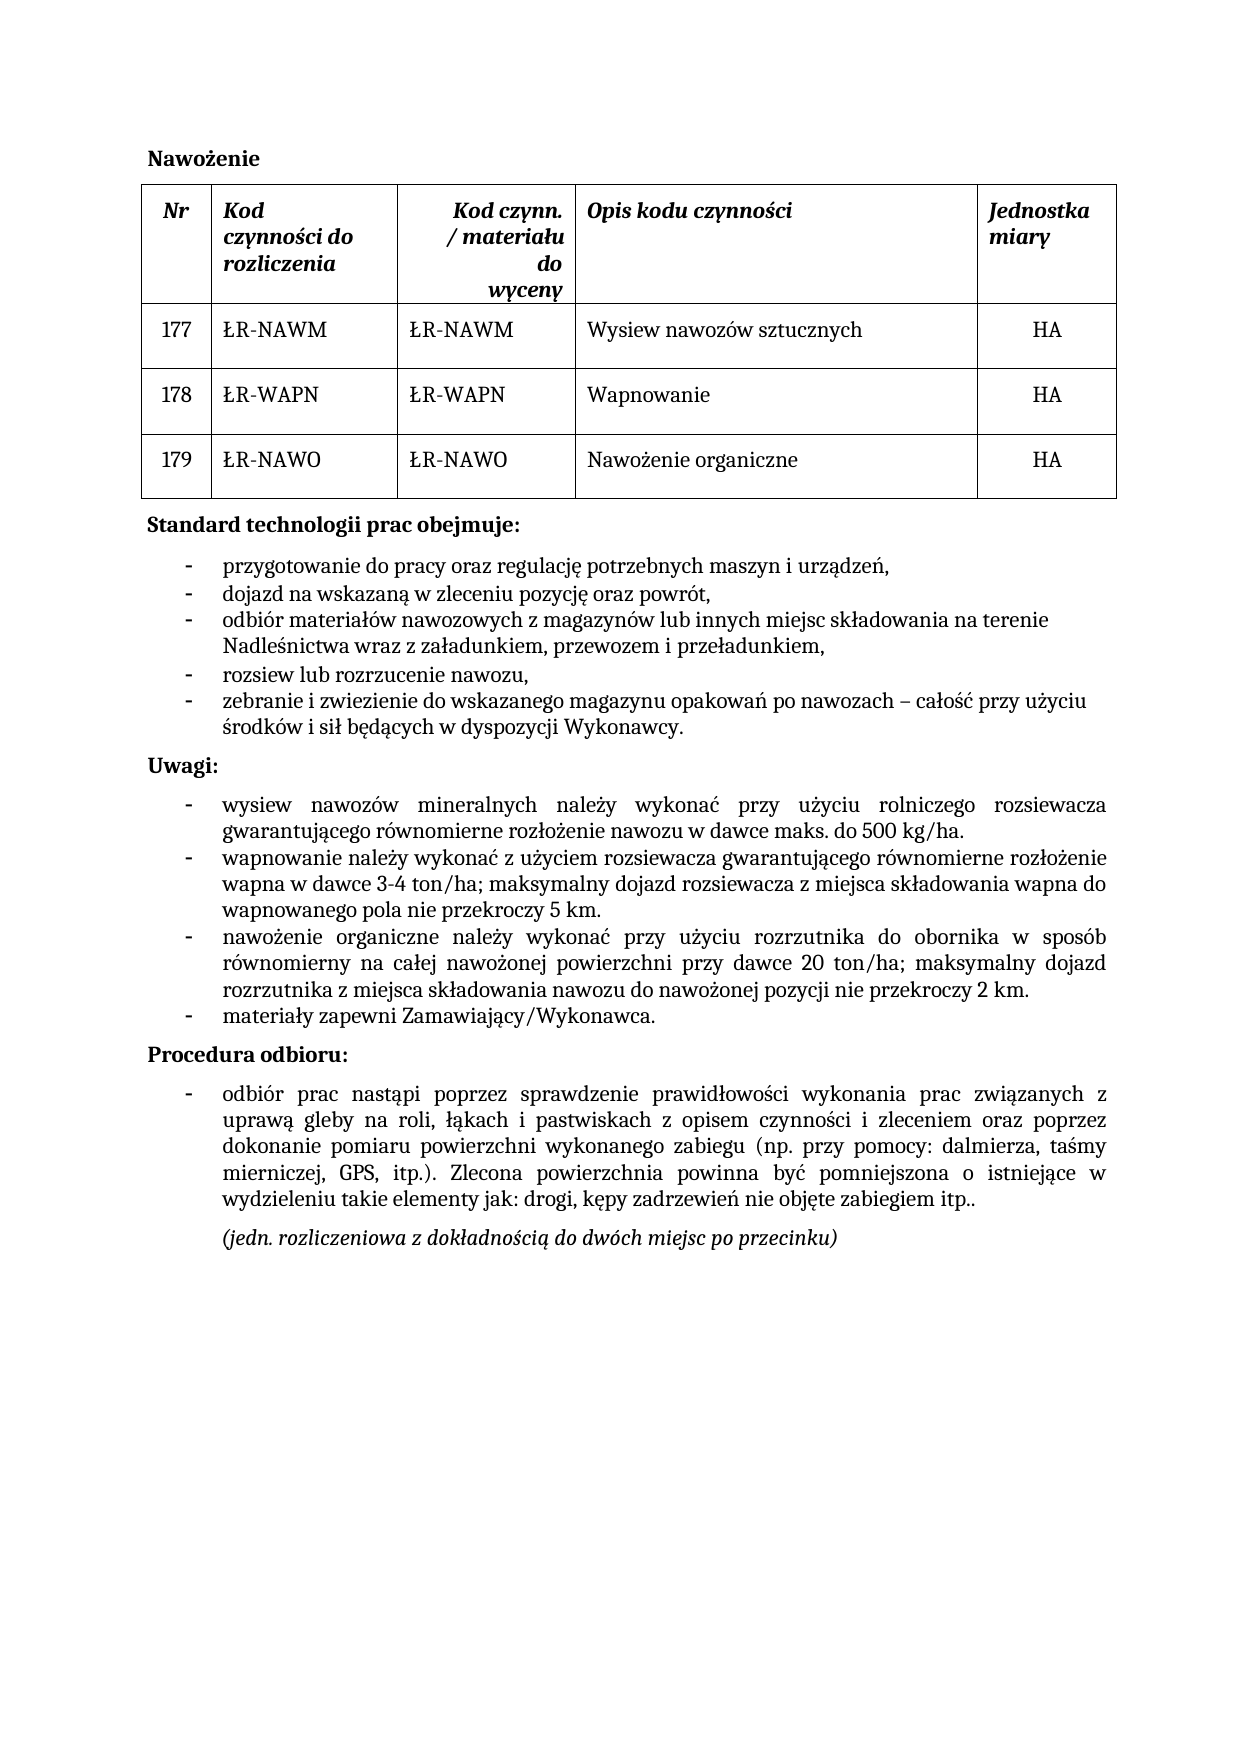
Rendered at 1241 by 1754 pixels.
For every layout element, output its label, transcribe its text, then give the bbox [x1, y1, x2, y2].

list wysiew nawozów mineralnych należy wykonać przy użyciu rolniczego rozsiewacza gwarantującego równomierne rozłożenie nawozu w dawce maks. do 500 kg/ha. [185, 792, 1107, 844]
subtitle Uwagi: [147, 753, 1192, 779]
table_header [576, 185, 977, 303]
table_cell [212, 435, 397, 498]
list rozsiew lub rozrzucenie nawozu, [185, 660, 1192, 688]
list dojazd na wskazaną w zleceniu pozycję oraz powrót, [185, 579, 1192, 607]
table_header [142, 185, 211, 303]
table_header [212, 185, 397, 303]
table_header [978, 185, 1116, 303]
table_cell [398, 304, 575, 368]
subtitle Nawożenie [147, 146, 1192, 172]
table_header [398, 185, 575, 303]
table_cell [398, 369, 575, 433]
list odbiór materiałów nawozowych z magazynów lub innych miejsc składowania na terenie Nadleśnictwa wraz z załadunkiem, przewozem i przeładunkiem, [185, 607, 1107, 660]
list przygotowanie do pracy oraz regulację potrzebnych maszyn i urządzeń, [185, 551, 1192, 579]
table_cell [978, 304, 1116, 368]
list nawożenie organiczne należy wykonać przy użyciu rozrzutnika do obornika w sposób równomierny na całej nawożonej powierzchni przy dawce 20 ton/ha; maksymalny dojazd rozrzutnika z miejsca składowania nawozu do nawożonej pozycji nie przekroczy 2 km. [185, 924, 1107, 1003]
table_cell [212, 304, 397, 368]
list wapnowanie należy wykonać z użyciem rozsiewacza gwarantującego równomierne rozłożenie wapna w dawce 3-4 ton/ha; maksymalny dojazd rozsiewacza z miejsca składowania wapna do wapnowanego pola nie przekroczy 5 km. [185, 844, 1108, 924]
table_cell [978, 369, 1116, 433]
text (jedn. rozliczeniowa z dokładnością do dwóch miejsc po przecinku) [221, 1225, 1192, 1251]
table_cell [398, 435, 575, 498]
text Standard technologii prac obejmuje: [147, 512, 1192, 538]
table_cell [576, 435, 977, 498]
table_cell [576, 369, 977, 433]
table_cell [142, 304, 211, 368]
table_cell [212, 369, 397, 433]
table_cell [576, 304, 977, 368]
list zebranie i zwiezienie do wskazanego magazynu opakowań po nawozach – całość przy użyciu środków i sił będących w dyspozycji Wykonawcy. [185, 688, 1108, 740]
list odbiór prac nastąpi poprzez sprawdzenie prawidłowości wykonania prac związanych z uprawą gleby na roli, łąkach i pastwiskach z opisem czynności i zleceniem oraz poprzez dokonanie pomiaru powierzchni wykonanego zabiegu (np. przy pomocy: dalmierza, taśmy mierniczej, GPS, itp.). Zlecona powierzchnia powinna być pomniejszona o istniejące w wydzieleniu takie elementy jak: drogi, kępy zadrzewień nie objęte zabiegiem itp.. [185, 1081, 1108, 1212]
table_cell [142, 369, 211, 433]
subtitle Procedura odbioru: [147, 1042, 1192, 1068]
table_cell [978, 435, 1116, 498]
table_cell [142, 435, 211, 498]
list materiały zapewni Zamawiający/Wykonawca. [185, 1003, 1192, 1029]
